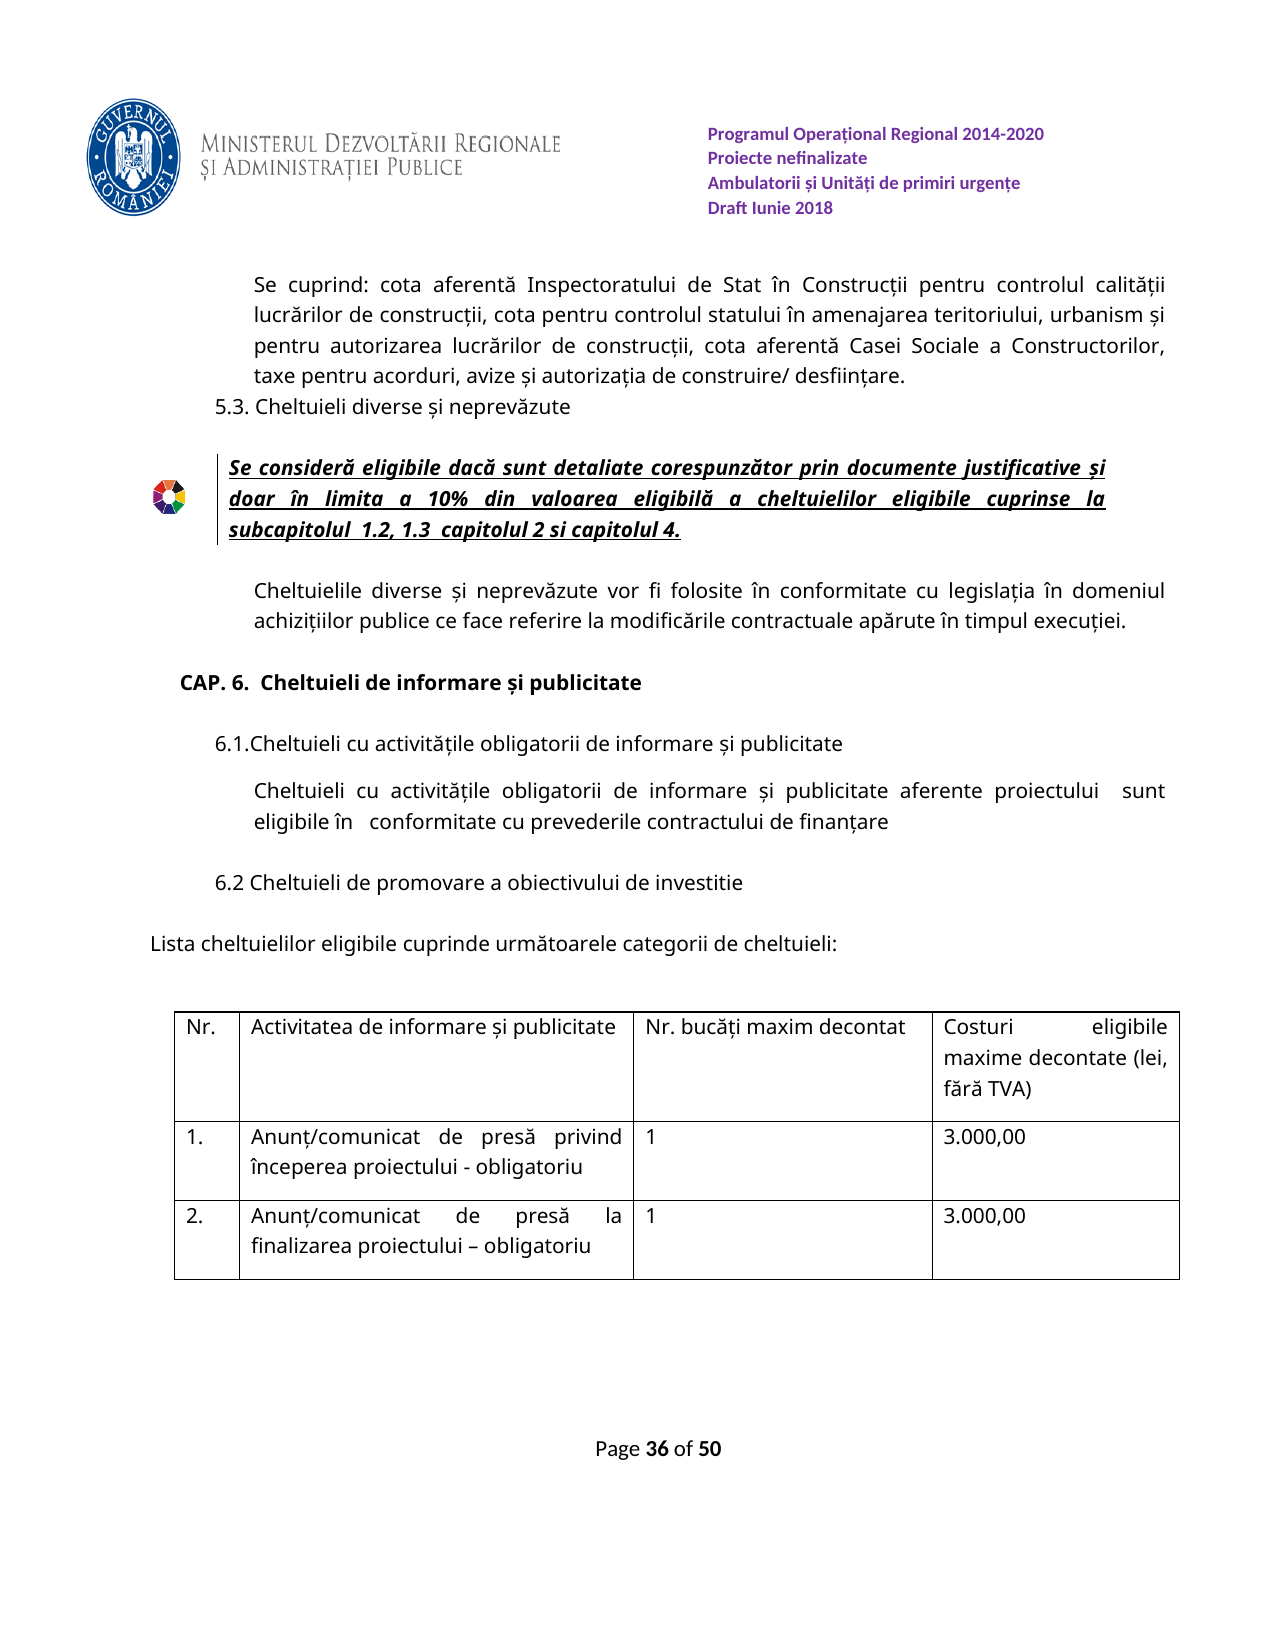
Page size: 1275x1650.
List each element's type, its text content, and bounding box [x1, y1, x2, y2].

table_cell 3.000,00 [933, 1201, 1179, 1278]
picture [150, 477, 190, 520]
table_cell Anunţ/comunicat de presă la finalizarea proiectului – obligatoriu [240, 1201, 633, 1278]
table_header Se consideră eligibile dacă sunt detaliate corespunzător prin documente justificative şi doar în limita a 10% din valoarea eligibilă a cheltuielilor eligibile cuprinse la subcapitolul 1.2, 1.3 capitolul 2 si capitolul 4. [218, 454, 1117, 545]
text Cheltuielile diverse şi neprevăzute vor fi folosite în conformitate cu legislaţia în domeniul achiziţiilor publice ce face referire la modificările contractuale apărute în timpul execuţiei. [253, 576, 1166, 635]
text Se cuprind: cota aferentă Inspectoratului de Stat în Construcţii pentru controlul calităţii lucrărilor de construcţii, cota pentru controlul statului în amenajarea teritoriului, urbanism şi pentru autorizarea lucrărilor de construcţii, cota aferentă Casei Sociale a Constructorilor, taxe pentru acorduri, avize şi autorizaţia de construire/ desfiinţare. [253, 270, 1166, 390]
text 6.2 Cheltuieli de promovare a obiectivului de investitie [209, 868, 1166, 897]
table_cell 3.000,00 [933, 1122, 1179, 1200]
text 6.1.Cheltuieli cu activitățile obligatorii de informare și publicitate [209, 729, 1166, 757]
table_header Nr. bucăţi maxim decontat [634, 1013, 932, 1121]
table_header Nr. [175, 1013, 239, 1121]
text Cheltuieli cu activitățile obligatorii de informare și publicitate aferente proiectului sunt eligibile în conformitate cu prevederile contractului de finanţare [253, 776, 1166, 835]
table_cell 1 [634, 1201, 932, 1278]
table_cell 1 [634, 1122, 932, 1200]
text CAP. 6. Cheltuieli de informare și publicitate [179, 668, 1166, 696]
table_header [139, 454, 217, 545]
table_cell 1. [175, 1122, 239, 1200]
table_cell 2. [175, 1201, 239, 1278]
table_header Costuri eligibile maxime decontate (lei, fără TVA) [933, 1013, 1179, 1121]
text Lista cheltuielilor eligibile cuprinde următoarele categorii de cheltuieli: [150, 929, 1166, 958]
text 5.3. Cheltuieli diverse şi neprevăzute [187, 392, 1166, 421]
picture [85, 97, 560, 218]
table_cell Anunţ/comunicat de presă privind începerea proiectului - obligatoriu [240, 1122, 633, 1200]
table_header Activitatea de informare şi publicitate [240, 1013, 633, 1121]
